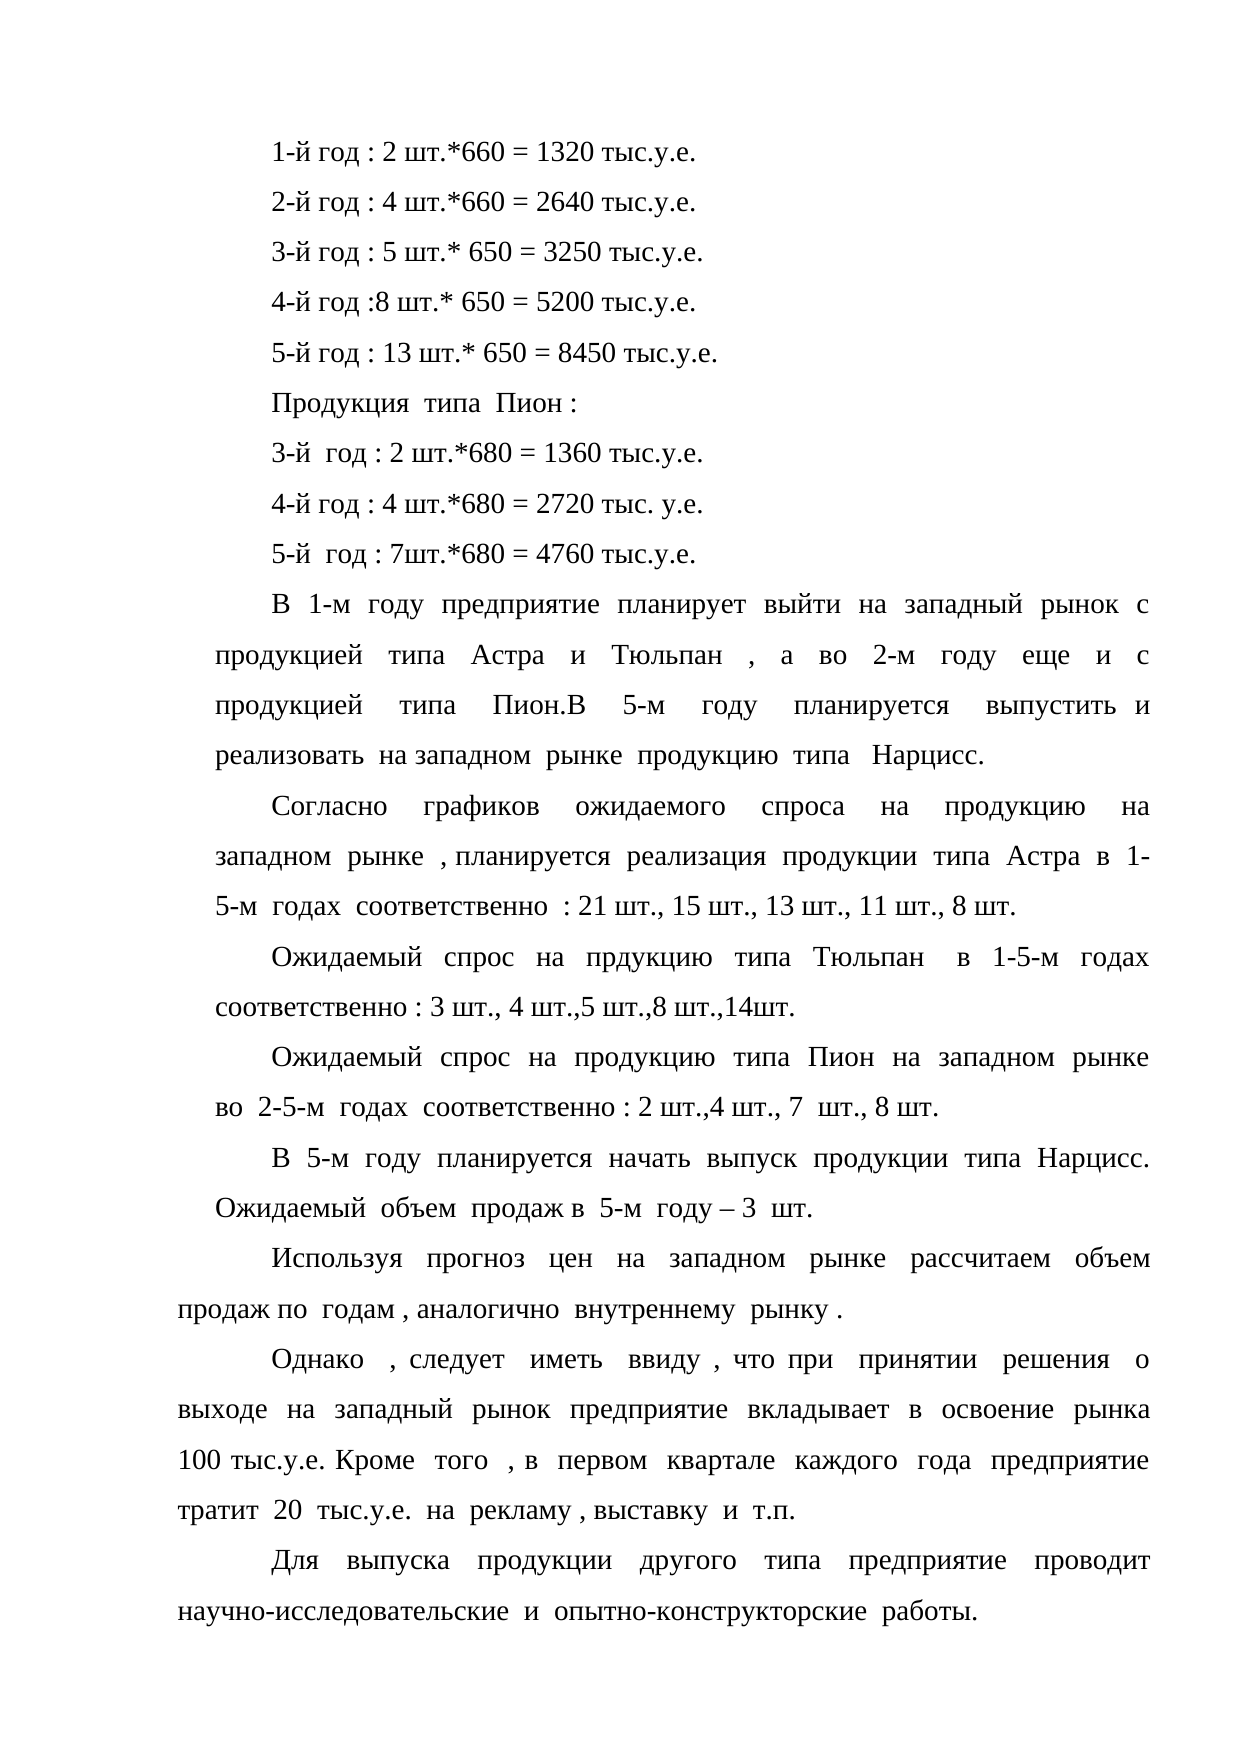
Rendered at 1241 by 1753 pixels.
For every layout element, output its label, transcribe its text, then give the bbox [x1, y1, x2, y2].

text 4-й год :8 шт.* 650 = 5200 тыс.у.е. [215, 284, 1152, 318]
text Ожидаемый спрос на продукцию типа Пион на западном рынке во 2-5-м годах соответственно : 2 шт.,4 шт., 7 шт., 8 шт. [215, 1039, 1152, 1123]
text 3-й год : 5 шт.* 650 = 3250 тыс.у.е. [215, 234, 1152, 268]
text В 1-м году предприятие планирует выйти на западный рынок с продукцией типа Астра и Тюльпан , а во 2-м году еще и с продукцией типа Пион.В 5-м году планируется выпустить и реализовать на западном рынке продукцию типа Нарцисс. [215, 586, 1152, 771]
text Согласно графиков ожидаемого спроса на продукцию на западном рынке , планируется реализация продукции типа Астра в 1-5-м годах соответственно : 21 шт., 15 шт., 13 шт., 11 шт., 8 шт. [215, 788, 1152, 922]
text Для выпуска продукции другого типа предприятие проводит научно-исследовательские и опытно-конструкторские работы. [177, 1542, 1152, 1626]
text 5-й год : 13 шт.* 650 = 8450 тыс.у.е. [215, 335, 1152, 368]
text В 5-м году планируется начать выпуск продукции типа Нарцисс. Ожидаемый объем продаж в 5-м году – 3 шт. [215, 1140, 1152, 1224]
text 1-й год : 2 шт.*660 = 1320 тыс.у.е. [215, 134, 1152, 167]
text Продукция типа Пион : [215, 385, 1152, 419]
text 5-й год : 7шт.*680 = 4760 тыс.у.е. [215, 536, 1152, 570]
text 2-й год : 4 шт.*660 = 2640 тыс.у.е. [215, 184, 1152, 217]
text Однако , следует иметь ввиду , что при принятии решения о выходе на западный рынок предприятие вкладывает в освоение рынка 100 тыс.у.е. Кроме того , в первом квартале каждого года предприятие тратит 20 тыс.у.е. на рекламу , выставку и т.п. [177, 1341, 1152, 1526]
text Ожидаемый спрос на прдукцию типа Тюльпан в 1-5-м годах соответственно : 3 шт., 4 шт.,5 шт.,8 шт.,14шт. [215, 939, 1152, 1022]
text Используя прогноз цен на западном рынке рассчитаем объем продаж по годам , аналогично внутреннему рынку . [177, 1241, 1152, 1324]
text 4-й год : 4 шт.*680 = 2720 тыс. у.е. [215, 486, 1152, 519]
text 3-й год : 2 шт.*680 = 1360 тыс.у.е. [215, 436, 1152, 469]
